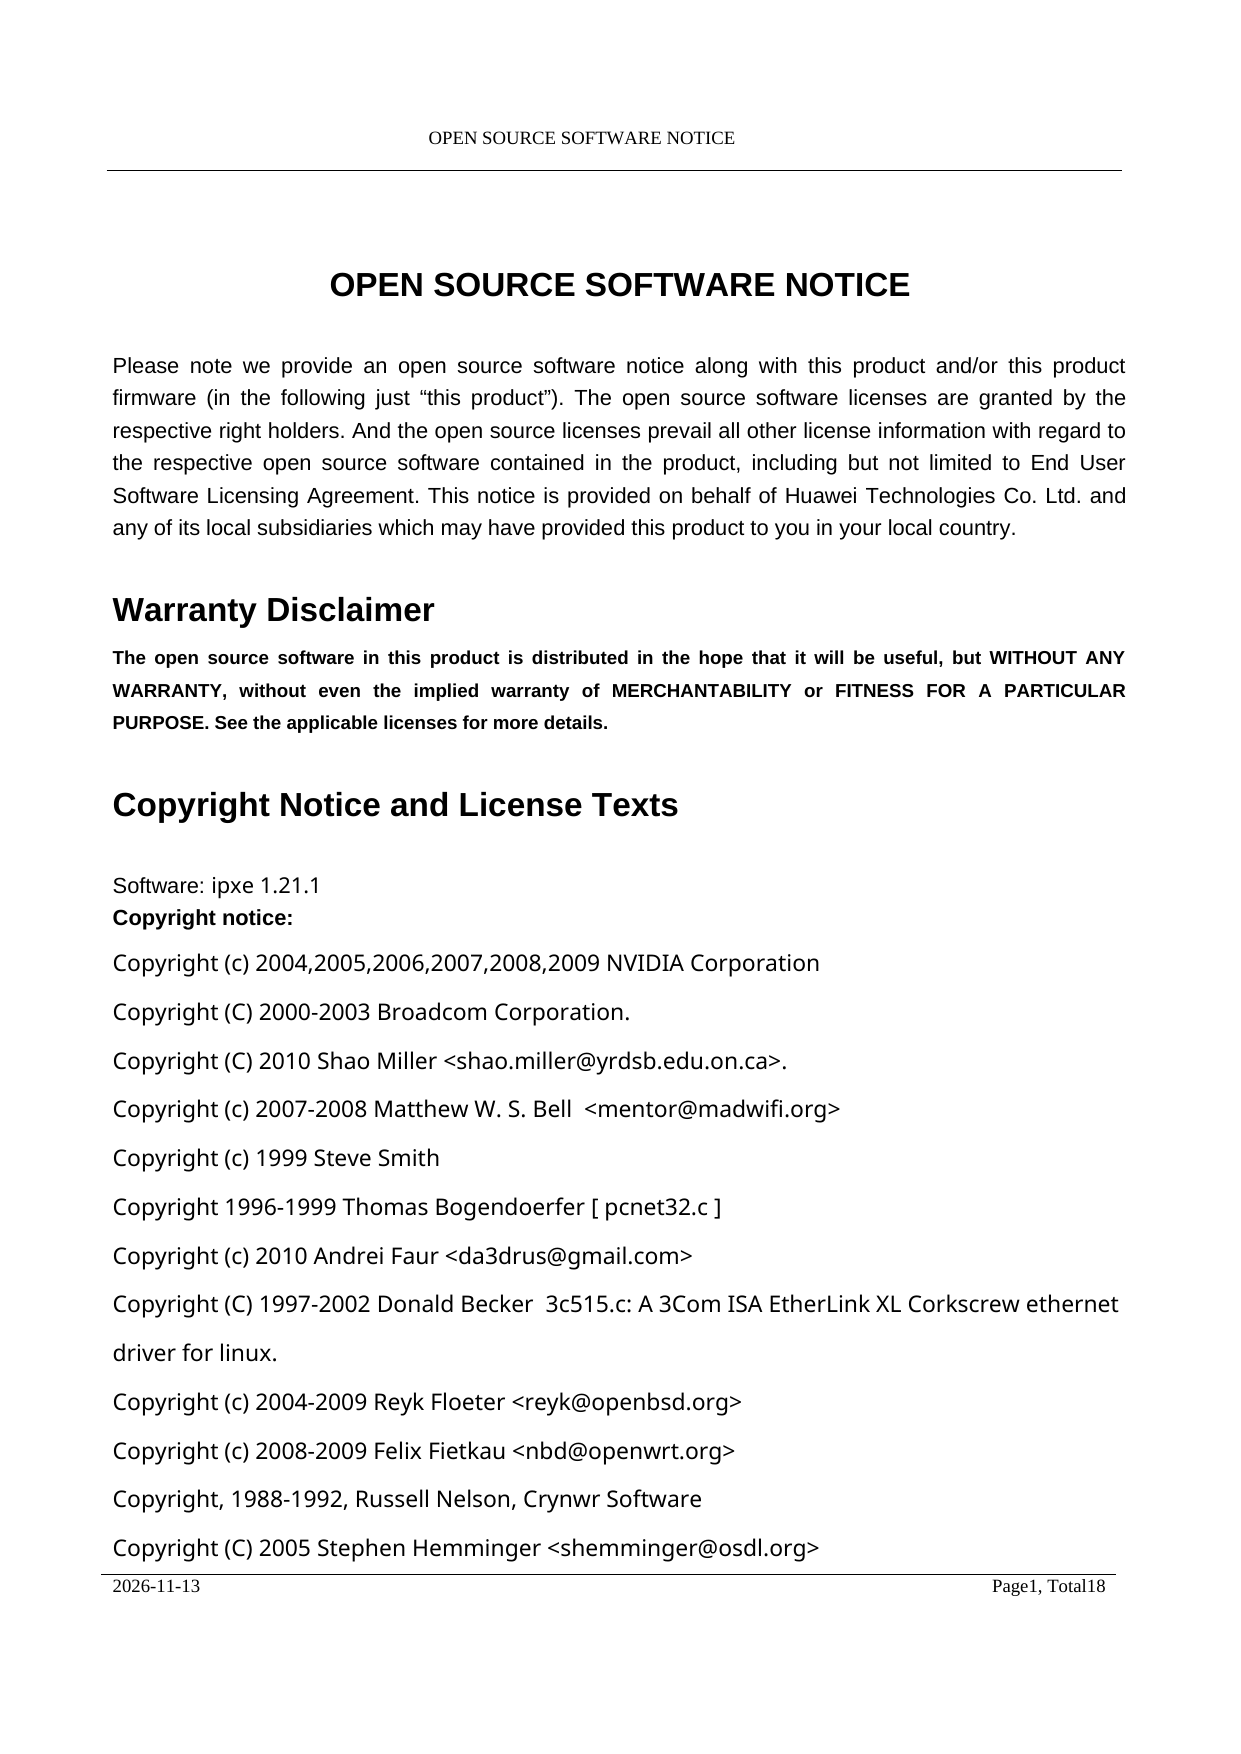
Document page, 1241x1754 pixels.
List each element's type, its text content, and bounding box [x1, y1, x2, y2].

text Copyright Notice and License Texts [112, 771, 1128, 836]
text The open source software in this product is distributed in the hope that it will be useful, but WITHOUT ANY WARRANTY, without even the implied warranty of MERCHANTABILITY or FITNESS FOR A PARTICULAR PURPOSE. See the applicable licenses for more details. [112, 641, 1128, 739]
text OPEN SOURCE SOFTWARE NOTICE [112, 251, 1128, 316]
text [112, 947, 1128, 1564]
text Please note we provide an open source software notice along with this product and/or this product firmware (in the following just “this product”). The open source software licenses are granted by the respective right holders. And the open source licenses prevail all other license information with regard to the respective open source software contained in the product, including but not limited to End User Software Licensing Agreement. This notice is provided on behalf of Huawei Technologies Co. Ltd. and any of its local subsidiaries which may have provided this product to you in your local country. [112, 349, 1128, 544]
text Warranty Disclaimer [112, 576, 1128, 641]
text Software: ipxe 1.21.1 [112, 869, 1128, 901]
text Copyright notice: [112, 901, 1128, 934]
